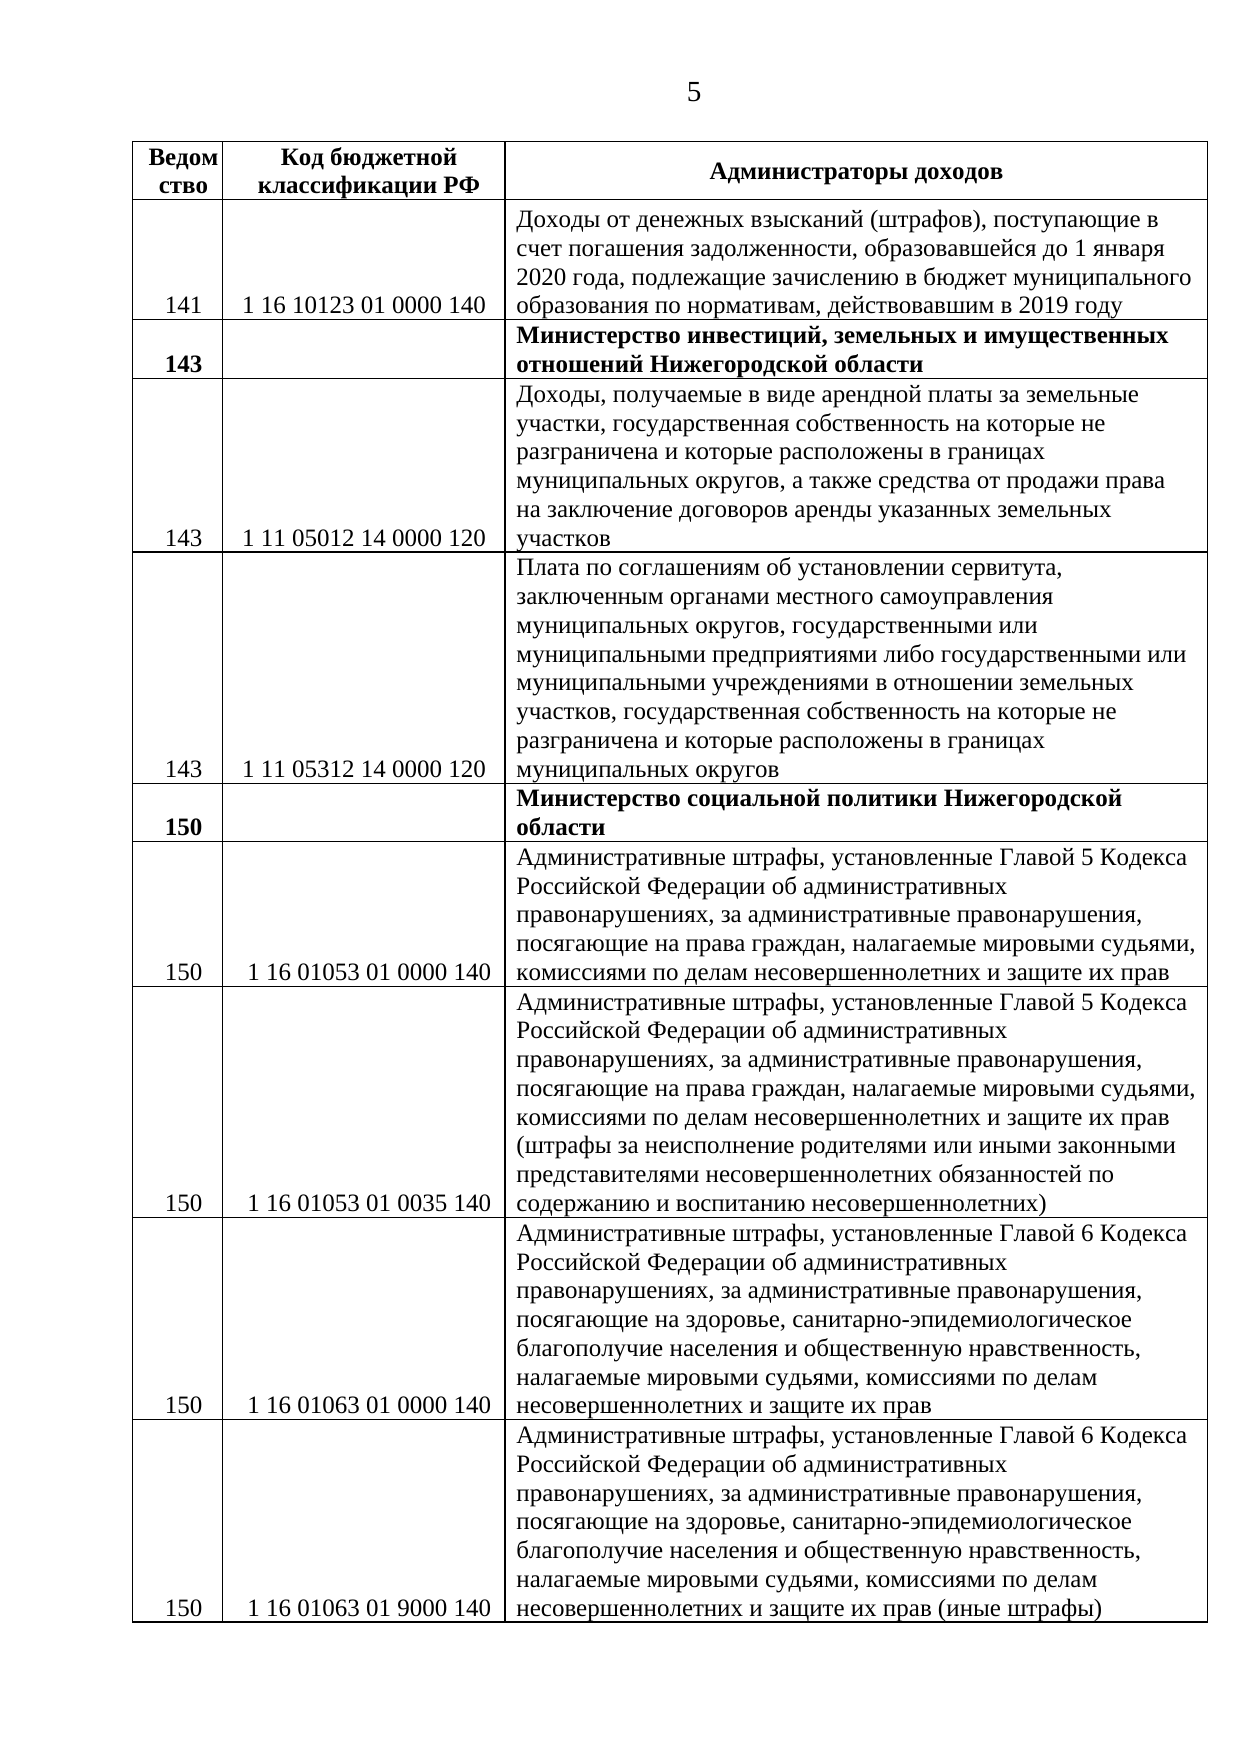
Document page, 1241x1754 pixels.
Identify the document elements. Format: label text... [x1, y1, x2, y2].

table_cell Плата по соглашениям об установлении сервитута, заключенным органами местного самоуправления муниципальных округов, государственными или муниципальными предприятиями либо государственными или муниципальными учреждениями в отношении земельных участков, государственная собственность на которые не разграничена и которые расположены в границах муниципальных округов [506, 553, 1207, 782]
table_cell Административные штрафы, установленные Главой 6 Кодекса Российской Федерации об административных правонарушениях, за административные правонарушения, посягающие на здоровье, санитарно-эпидемиологическое благополучие населения и общественную нравственность, налагаемые мировыми судьями, комиссиями по делам несовершеннолетних и защите их прав (иные штрафы) [506, 1420, 1207, 1621]
table_cell 141 [133, 200, 222, 319]
table_cell 1 16 01053 01 0035 140 [223, 987, 504, 1217]
table_header Ведомство [133, 142, 222, 199]
table_cell 150 [133, 987, 222, 1217]
table_cell 1 16 01063 01 0000 140 [223, 1218, 504, 1419]
table_cell Административные штрафы, установленные Главой 6 Кодекса Российской Федерации об административных правонарушениях, за административные правонарушения, посягающие на здоровье, санитарно-эпидемиологическое благополучие населения и общественную нравственность, налагаемые мировыми судьями, комиссиями по делам несовершеннолетних и защите их прав [506, 1218, 1207, 1419]
table_cell 150 [133, 842, 222, 986]
table_cell Административные штрафы, установленные Главой 5 Кодекса Российской Федерации об административных правонарушениях, за административные правонарушения, посягающие на права граждан, налагаемые мировыми судьями, комиссиями по делам несовершеннолетних и защите их прав [506, 842, 1207, 986]
table_cell Министерство инвестиций, земельных и имущественных отношений Нижегородской области [506, 320, 1207, 378]
table_cell 1 16 10123 01 0000 140 [223, 200, 504, 319]
table_cell 143 [133, 379, 222, 551]
table_cell Министерство социальной политики Нижегородской области [506, 784, 1207, 841]
table_header Администраторы доходов [506, 142, 1207, 199]
table_cell Административные штрафы, установленные Главой 5 Кодекса Российской Федерации об административных правонарушениях, за административные правонарушения, посягающие на права граждан, налагаемые мировыми судьями, комиссиями по делам несовершеннолетних и защите их прав (штрафы за неисполнение родителями или иными законными представителями несовершеннолетних обязанностей по содержанию и воспитанию несовершеннолетних) [506, 987, 1207, 1217]
table_cell Доходы от денежных взысканий (штрафов), поступающие в счет погашения задолженности, образовавшейся до 1 января 2020 года, подлежащие зачислению в бюджет муниципального образования по нормативам, действовавшим в 2019 году [506, 200, 1207, 319]
table_cell 1 11 05012 14 0000 120 [223, 379, 504, 551]
table_cell [223, 784, 504, 841]
table_cell 143 [133, 320, 222, 378]
table_cell 150 [133, 1420, 222, 1621]
table_header Код бюджетной классификации РФ [223, 142, 504, 199]
table_cell 1 11 05312 14 0000 120 [223, 553, 504, 782]
table_cell 143 [133, 553, 222, 782]
table_cell 150 [133, 1218, 222, 1419]
table_cell 1 16 01053 01 0000 140 [223, 842, 504, 986]
table_cell [223, 320, 504, 378]
table_cell 150 [133, 784, 222, 841]
table_cell Доходы, получаемые в виде арендной платы за земельные участки, государственная собственность на которые не разграничена и которые расположены в границах муниципальных округов, а также средства от продажи права на заключение договоров аренды указанных земельных участков [506, 379, 1207, 551]
table_cell 1 16 01063 01 9000 140 [223, 1420, 504, 1621]
